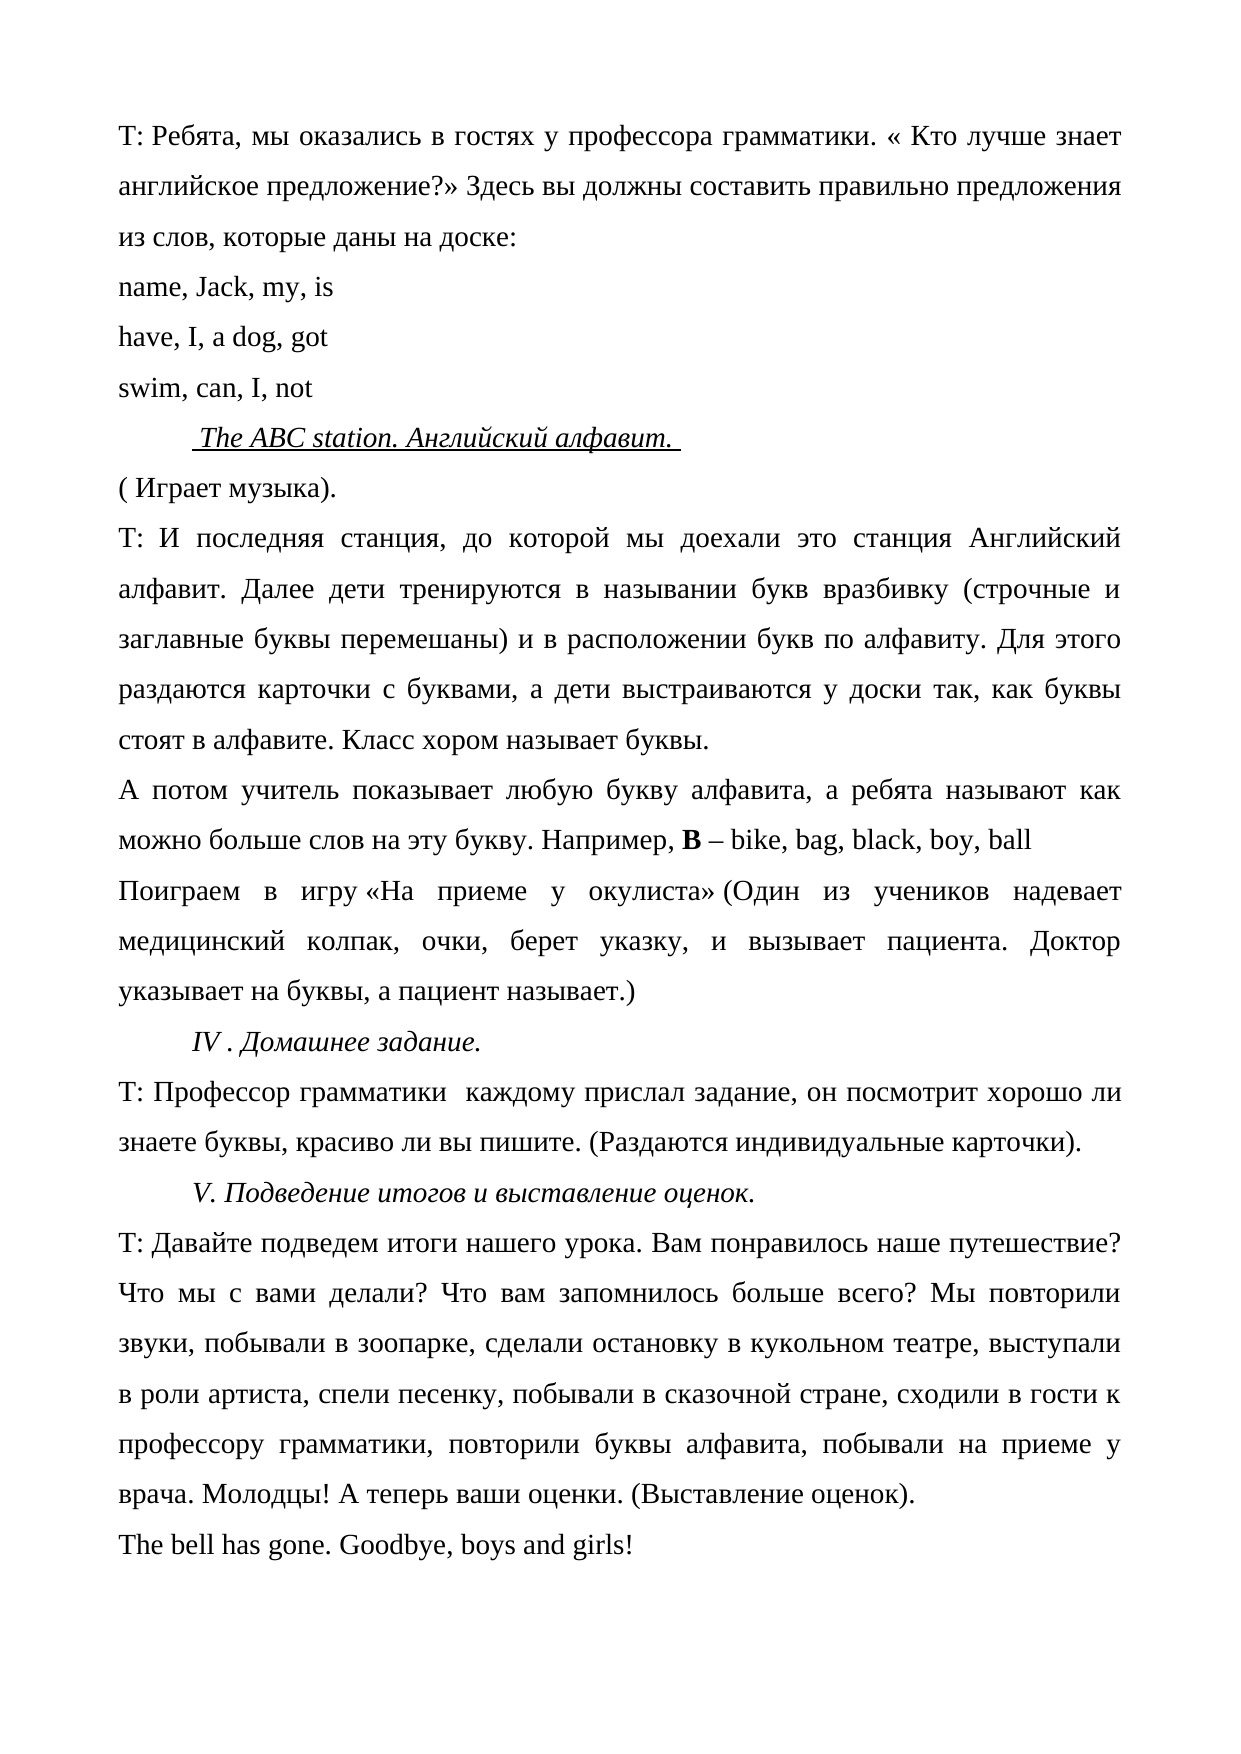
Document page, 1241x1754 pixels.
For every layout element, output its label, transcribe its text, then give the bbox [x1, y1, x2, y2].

text name, Jack, my, is [118, 269, 1122, 303]
text Т: Профессор грамматики каждому прислал задание, он посмотрит хорошо ли знаете буквы, красиво ли вы пишите. (Раздаются индивидуальные карточки). [118, 1074, 1122, 1158]
text T: Давайте подведем итоги нашего урока. Вам понравилось наше путешествие? Что мы с вами делали? Что вам запомнилось больше всего? Мы повторили звуки, побывали в зоопарке, сделали остановку в кукольном театре, выступали в роли артиста, спели песенку, побывали в сказочной стране, сходили в гости к профессору грамматики, повторили буквы алфавита, побывали на приеме у врача. Молодцы! А теперь ваши оценки. (Выставление оценок). [118, 1225, 1122, 1510]
text The bell has gone. Goodbye, boys and girls! [118, 1527, 1122, 1560]
text IV . Домашнее задание. [192, 1024, 1122, 1057]
text T: Ребята, мы оказались в гостях у профессора грамматики. « Кто лучше знает английское предложение?» Здесь вы должны составить правильно предложения из слов, которые даны на доске: [118, 118, 1122, 252]
text The ABC station. Английский алфавит. [192, 420, 1122, 453]
text V. Подведение итогов и выставление оценок. [192, 1175, 1122, 1208]
text T: И последняя станция, до которой мы доехали это станция Английский алфавит. Далее дети тренируются в назывании букв вразбивку (строчные и заглавные буквы перемешаны) и в расположении букв по алфавиту. Для этого раздаются карточки с буквами, а дети выстраиваются у доски так, как буквы стоят в алфавите. Класс хором называет буквы. [118, 521, 1122, 755]
text have, I, a dog, got [118, 319, 1122, 353]
text А потом учитель показывает любую букву алфавита, а ребята называют как можно больше слов на эту букву. Например, B – bike, bag, black, boy, ball [118, 772, 1122, 856]
text swim, can, I, not [118, 370, 1122, 403]
text ( Играет музыка). [118, 470, 1122, 504]
text Поиграем в игру «На приеме у окулиста» (Один из учеников надевает медицинский колпак, очки, берет указку, и вызывает пациента. Доктор указывает на буквы, а пациент называет.) [118, 873, 1122, 1007]
